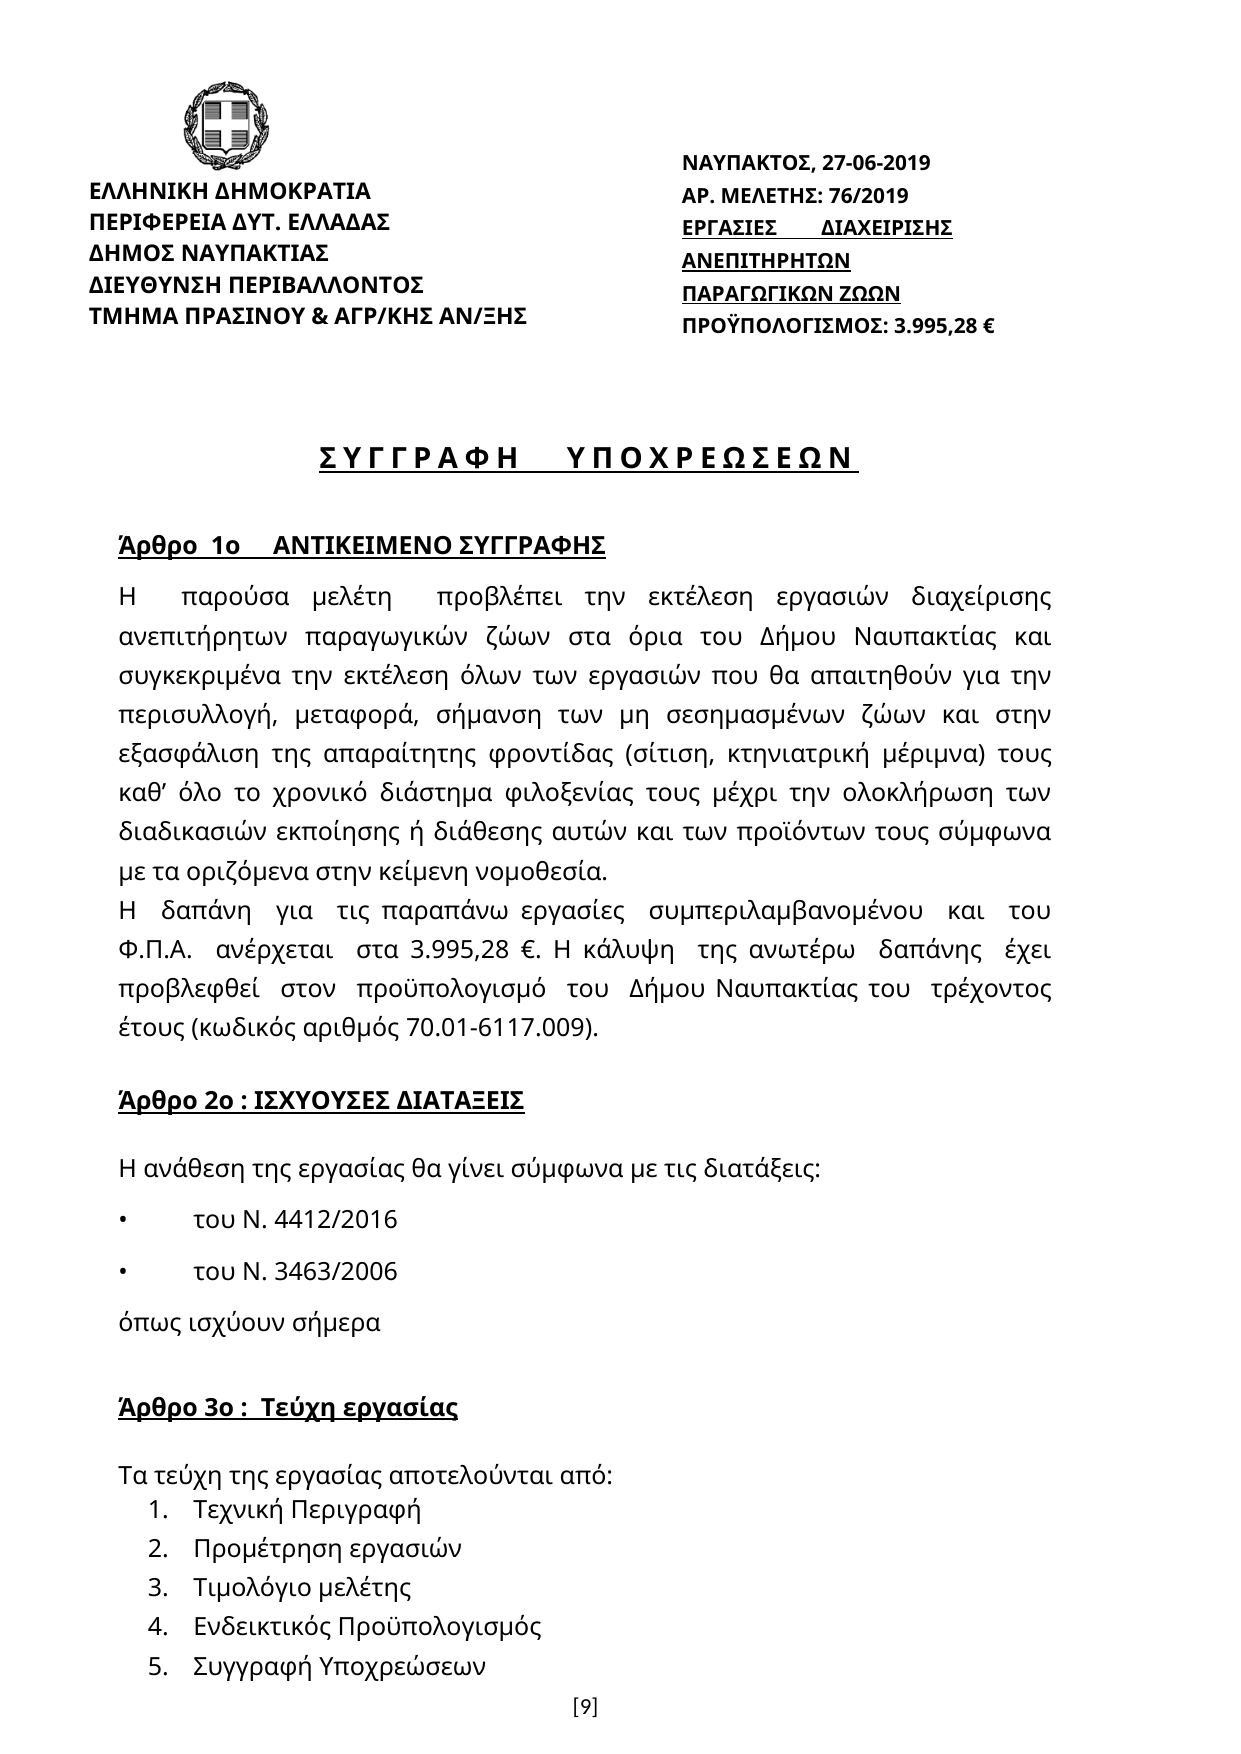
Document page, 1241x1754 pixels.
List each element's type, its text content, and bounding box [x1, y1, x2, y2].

text ΠΕΡΙΦΕΡΕΙΑ ΔΥΤ. ΕΛΛΑΔΑΣ [88, 206, 666, 237]
picture [177, 73, 274, 171]
text ΔΙΕΥΘΥΝΣΗ ΠΕΡΙΒΑΛΛΟΝΤΟΣ [88, 269, 666, 300]
text Τα τεύχη της εργασίας αποτελούνται από: [118, 1457, 1053, 1492]
text ΣΥΓΓΡΑΦΗ ΥΠΟΧΡΕΩΣΕΩΝ [118, 437, 1053, 477]
text Η ανάθεση της εργασίας θα γίνει σύμφωνα με τις διατάξεις: [118, 1151, 1053, 1185]
text ΕΛΛΗΝΙΚΗ ΔΗΜΟΚΡΑΤΙΑ [88, 175, 666, 206]
list Προμέτρηση εργασιών [148, 1531, 1053, 1565]
text ΤΜΗΜΑ ΠΡΑΣΙΝΟΥ & ΑΓΡ/ΚΗΣ ΑΝ/ΞΗΣ [88, 300, 666, 331]
text όπως ισχύουν σήμερα [118, 1304, 1053, 1338]
text • του Ν. 3463/2006 [118, 1253, 1053, 1287]
text Η παρούσα μελέτη προβλέπει την εκτέλεση εργασιών διαχείρισης ανεπιτήρητων παραγωγικών ζώων στα όρια του Δήμου Ναυπακτίας και συγκεκριμένα την εκτέλεση όλων των εργασιών που θα απαιτηθούν για την περισυλλογή, μεταφορά, σήμανση των μη σεσημασμένων ζώων και στην εξασφάλιση της απαραίτητης φροντίδας (σίτιση, κτηνιατρική μέριμνα) τους καθ’ όλο το χρονικό διάστημα φιλοξενίας τους μέχρι την ολοκλήρωση των διαδικασιών εκποίησης ή διάθεσης αυτών και των προϊόντων τους σύμφωνα με τα οριζόμενα στην κείμενη νομοθεσία. [118, 579, 1053, 887]
text 4. Ενδεικτικός Προϋπολογισμός [148, 1609, 1053, 1643]
text 5. Συγγραφή Υποχρεώσεων [148, 1648, 1053, 1682]
text • του Ν. 4412/2016 [118, 1202, 1053, 1236]
text ΔΗΜΟΣ ΝΑΥΠΑΚΤΙΑΣ [88, 237, 666, 269]
text Άρθρο 3ο : Τεύχη εργασίας [118, 1389, 1053, 1423]
list Τιμολόγιο μελέτης [148, 1570, 1053, 1604]
text Άρθρο 2ο : ΙΣΧΥΟΥΣΕΣ ΔΙΑΤΑΞΕΙΣ [118, 1083, 1053, 1117]
text Άρθρο 1ο ΑΝΤΙΚΕΙΜΕΝΟ ΣΥΓΓΡΑΦΗΣ [118, 528, 1053, 562]
text Η δαπάνη για τις παραπάνω εργασίες συμπεριλαμβανομένου και του Φ.Π.Α. ανέρχεται στα 3.995,28 €. Η κάλυψη της ανωτέρω δαπάνης έχει προβλεφθεί στον προϋπολογισμό του Δήμου Ναυπακτίας του τρέχοντος έτους (κωδικός αριθμός 70.01-6117.009). [118, 892, 1053, 1044]
list Τεχνική Περιγραφή [148, 1492, 1053, 1526]
